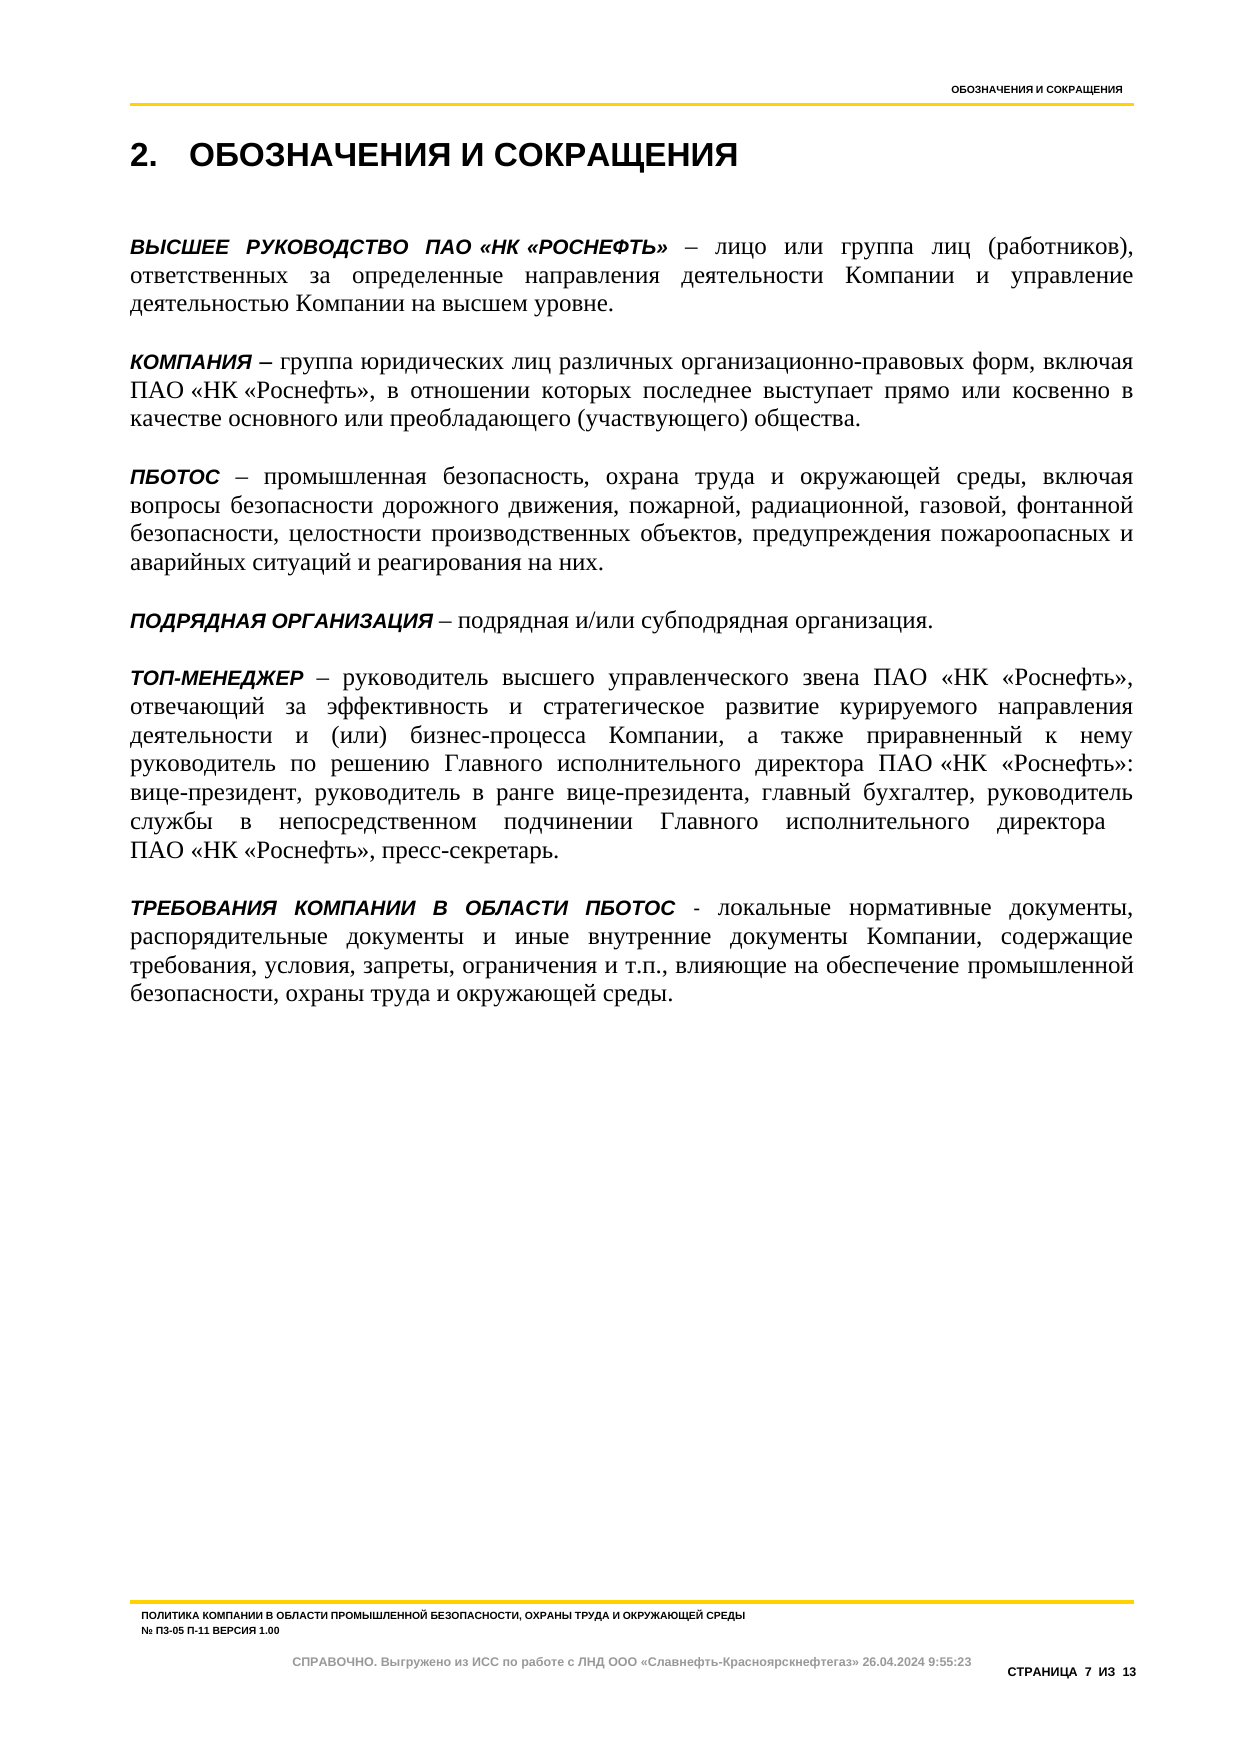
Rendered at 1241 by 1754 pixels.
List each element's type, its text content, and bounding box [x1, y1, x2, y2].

text ОБОЗНАЧЕНИЯ И СОКРАЩЕНИЯ [130, 135, 1134, 173]
text ПБОТОС – промышленная безопасность, охрана труда и окружающей среды, включая вопросы безопасности дорожного движения, пожарной, радиационной, газовой, фонтанной безопасности, целостности производственных объектов, предупреждения пожароопасных и аварийных ситуаций и реагирования на них. [130, 461, 1134, 576]
text ВЫСШЕЕ РУКОВОДСТВО ПАО «НК «РОСНЕФТЬ» – лицо или группа лиц (работников), ответственных за определенные направления деятельности Компании и управление деятельностью Компании на высшем уровне. [130, 231, 1134, 317]
text КОМПАНИЯ – группа юридических лиц различных организационно-правовых форм, включая ПАО «НК «Роснефть», в отношении которых последнее выступает прямо или косвенно в качестве основного или преобладающего (участвующего) общества. [130, 346, 1134, 432]
text ПОДРЯДНАЯ ОРГАНИЗАЦИЯ – подрядная и/или субподрядная организация. [130, 605, 1134, 633]
text ТРЕБОВАНИЯ КОМПАНИИ В ОБЛАСТИ ПБОТОС - локальные нормативные документы, распорядительные документы и иные внутренние документы Компании, содержащие требования, условия, запреты, ограничения и т.п., влияющие на обеспечение промышленной безопасности, охраны труда и окружающей среды. [130, 892, 1134, 1007]
text ТОП-МЕНЕДЖЕР – руководитель высшего управленческого звена ПАО «НК «Роснефть», отвечающий за эффективность и стратегическое развитие курируемого направления деятельности и (или) бизнес-процесса Компании, а также приравненный к нему руководитель по решению Главного исполнительного директора ПАО «НК «Роснефть»: вице-президент, руководитель в ранге вице-президента, главный бухгалтер, руководитель службы в непосредственном подчинении Главного исполнительного директора ПАО «НК «Роснефть», пресс-секретарь. [130, 662, 1134, 863]
